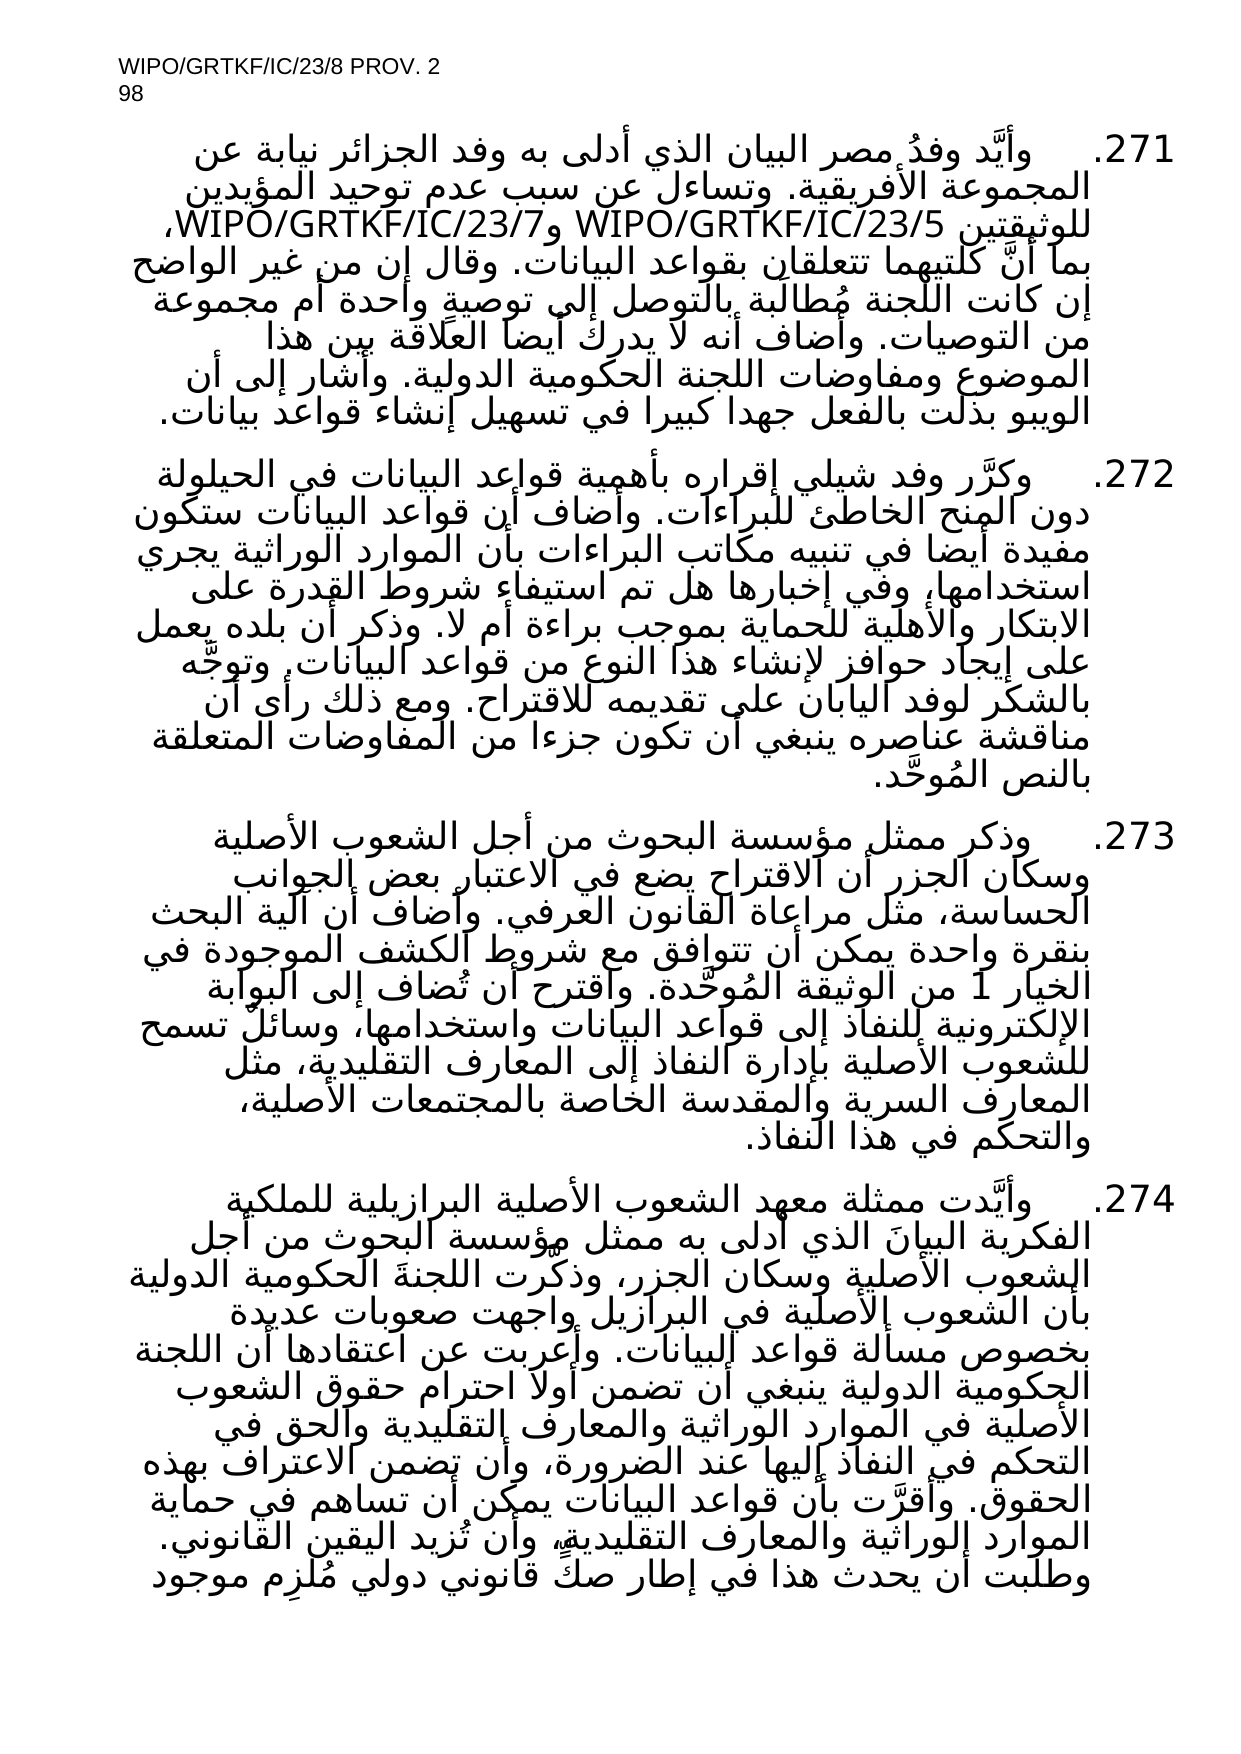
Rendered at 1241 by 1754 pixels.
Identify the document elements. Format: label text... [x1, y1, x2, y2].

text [118, 1182, 1092, 1595]
text وأيَّد وفدُ مصر البيان الذي أدلى به وفد الجزائر نيابة عن المجموعة الأفريقية. وتساءل عن سبب عدم توحيد المؤيدين للوثيقتين WIPO/GRTKF/IC/23/5 وWIPO/GRTKF/IC/23/7، بما أنَّ كلتيهما تتعلقان بقواعد البيانات. وقال إن من غير الواضح إن كانت اللجنة مُطالَبة بالتوصل إلى توصيةٍ واحدة أم مجموعة من التوصيات. وأضاف أنه لا يدرك أيضا العلاقة بين هذا الموضوع ومفاوضات اللجنة الحكومية الدولية. وأشار إلى أن الويبو بذلت بالفعل جهدا كبيرا في تسهيل إنشاء قواعد بيانات. [118, 132, 1092, 432]
text وكرَّر وفد شيلي إقراره بأهمية قواعد البيانات في الحيلولة دون المنح الخاطئ للبراءات. وأضاف أن قواعد البيانات ستكون مفيدة أيضا في تنبيه مكاتب البراءات بأن الموارد الوراثية يجري استخدامها، وفي إخبارها هل تم استيفاء شروط القدرة على الابتكار والأهلية للحماية بموجب براءة أم لا. وذكر أن بلده يعمل على إيجاد حوافز لإنشاء هذا النوع من قواعد البيانات. وتوجَّه بالشكر لوفد اليابان على تقديمه للاقتراح. ومع ذلك رأى أن مناقشة عناصره ينبغي أن تكون جزءا من المفاوضات المتعلقة بالنص المُوحَّد. [118, 457, 1092, 795]
text وذكر ممثل مؤسسة البحوث من أجل الشعوب الأصلية وسكان الجزر أن الاقتراح يضع في الاعتبار بعض الجوانب الحساسة، مثل مراعاة القانون العرفي. وأضاف أن آلية البحث بنقرة واحدة يمكن أن تتوافق مع شروط الكشف الموجودة في الخيار 1 من الوثيقة المُوحَّدة. واقترح أن تُضاف إلى البوابة الإلكترونية للنفاذ إلى قواعد البيانات واستخدامها، وسائلٌ تسمح للشعوب الأصلية بإدارة النفاذ إلى المعارف التقليدية، مثل المعارف السرية والمقدسة الخاصة بالمجتمعات الأصلية، والتحكم في هذا النفاذ. [118, 820, 1092, 1157]
